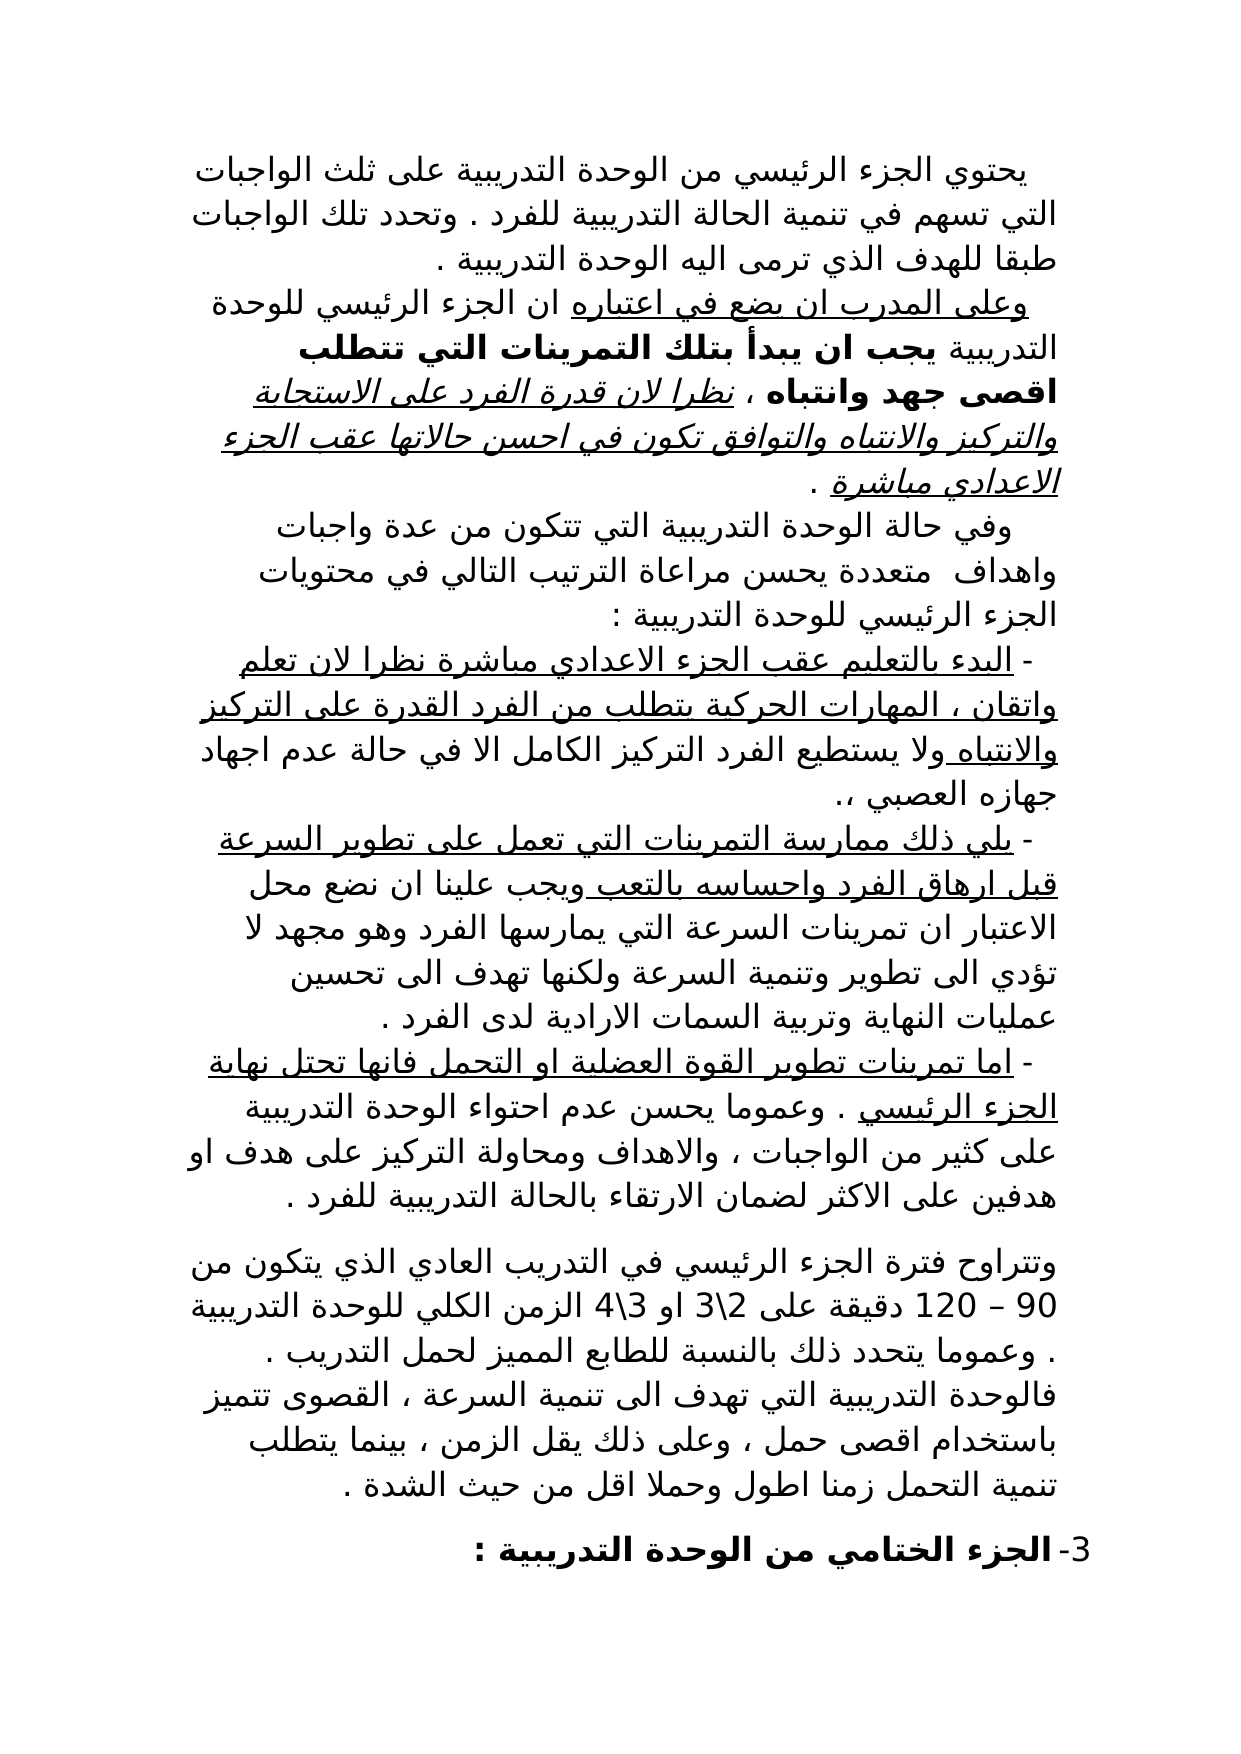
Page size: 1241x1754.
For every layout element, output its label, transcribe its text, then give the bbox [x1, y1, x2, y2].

list اما تمرينات تطوير القوة العضلية او التحمل فانها تحتل نهاية الجزء الرئيسي . وعموما يحسن عدم احتواء الوحدة التدريبية على كثير من الواجبات ، والاهداف ومحاولة التركيز على هدف او هدفين على الاكثر لضمان الارتقاء بالحالة التدريبية للفرد . [187, 1042, 1058, 1216]
list الجزء الختامي من الوحدة التدريبية : [187, 1530, 1058, 1569]
list وعلى المدرب ان يضع في اعتباره ان الجزء الرئيسي للوحدة التدريبية يجب ان يبدأ بتلك التمرينات التي تتطلب اقصى جهد وانتباه ، نظرا لان قدرة الفرد على الاستجابة والتركيز والانتباه والتوافق تكون في احسن حالاتها عقب الجزء الاعدادي مباشرة . [187, 284, 1058, 501]
list البدء بالتعليم عقب الجزء الاعدادي مباشرة نظرا لان تعلم واتقان ، المهارات الحركية يتطلب من الفرد القدرة على التركيز والانتباه ولا يستطيع الفرد التركيز الكامل الا في حالة عدم اجهاد جهازه العصبي ،. [187, 640, 1058, 813]
list وفي حالة الوحدة التدريبية التي تتكون من عدة واجبات واهداف متعددة يحسن مراعاة الترتيب التالي في محتويات الجزء الرئيسي للوحدة التدريبية : [187, 507, 1058, 635]
list يلي ذلك ممارسة التمرينات التي تعمل على تطوير السرعة قبل ارهاق الفرد واحساسه بالتعب ويجب علينا ان نضع محل الاعتبار ان تمرينات السرعة التي يمارسها الفرد وهو مجهد لا تؤدي الى تطوير وتنمية السرعة ولكنها تهدف الى تحسين عمليات النهاية وتربية السمات الارادية لدى الفرد . [187, 819, 1058, 1037]
text وتتراوح فترة الجزء الرئيسي في التدريب العادي الذي يتكون من 90 – 120 دقيقة على 2\3 او 3\4 الزمن الكلي للوحدة التدريبية . وعموما يتحدد ذلك بالنسبة للطابع المميز لحمل التدريب . فالوحدة التدريبية التي تهدف الى تنمية السرعة ، القصوى تتميز باستخدام اقصى حمل ، وعلى ذلك يقل الزمن ، بينما يتطلب تنمية التحمل زمنا اطول وحملا اقل من حيث الشدة . [187, 1242, 1058, 1504]
list يحتوي الجزء الرئيسي من الوحدة التدريبية على ثلث الواجبات التي تسهم في تنمية الحالة التدريبية للفرد . وتحدد تلك الواجبات طبقا للهدف الذي ترمى اليه الوحدة التدريبية . [187, 150, 1058, 278]
